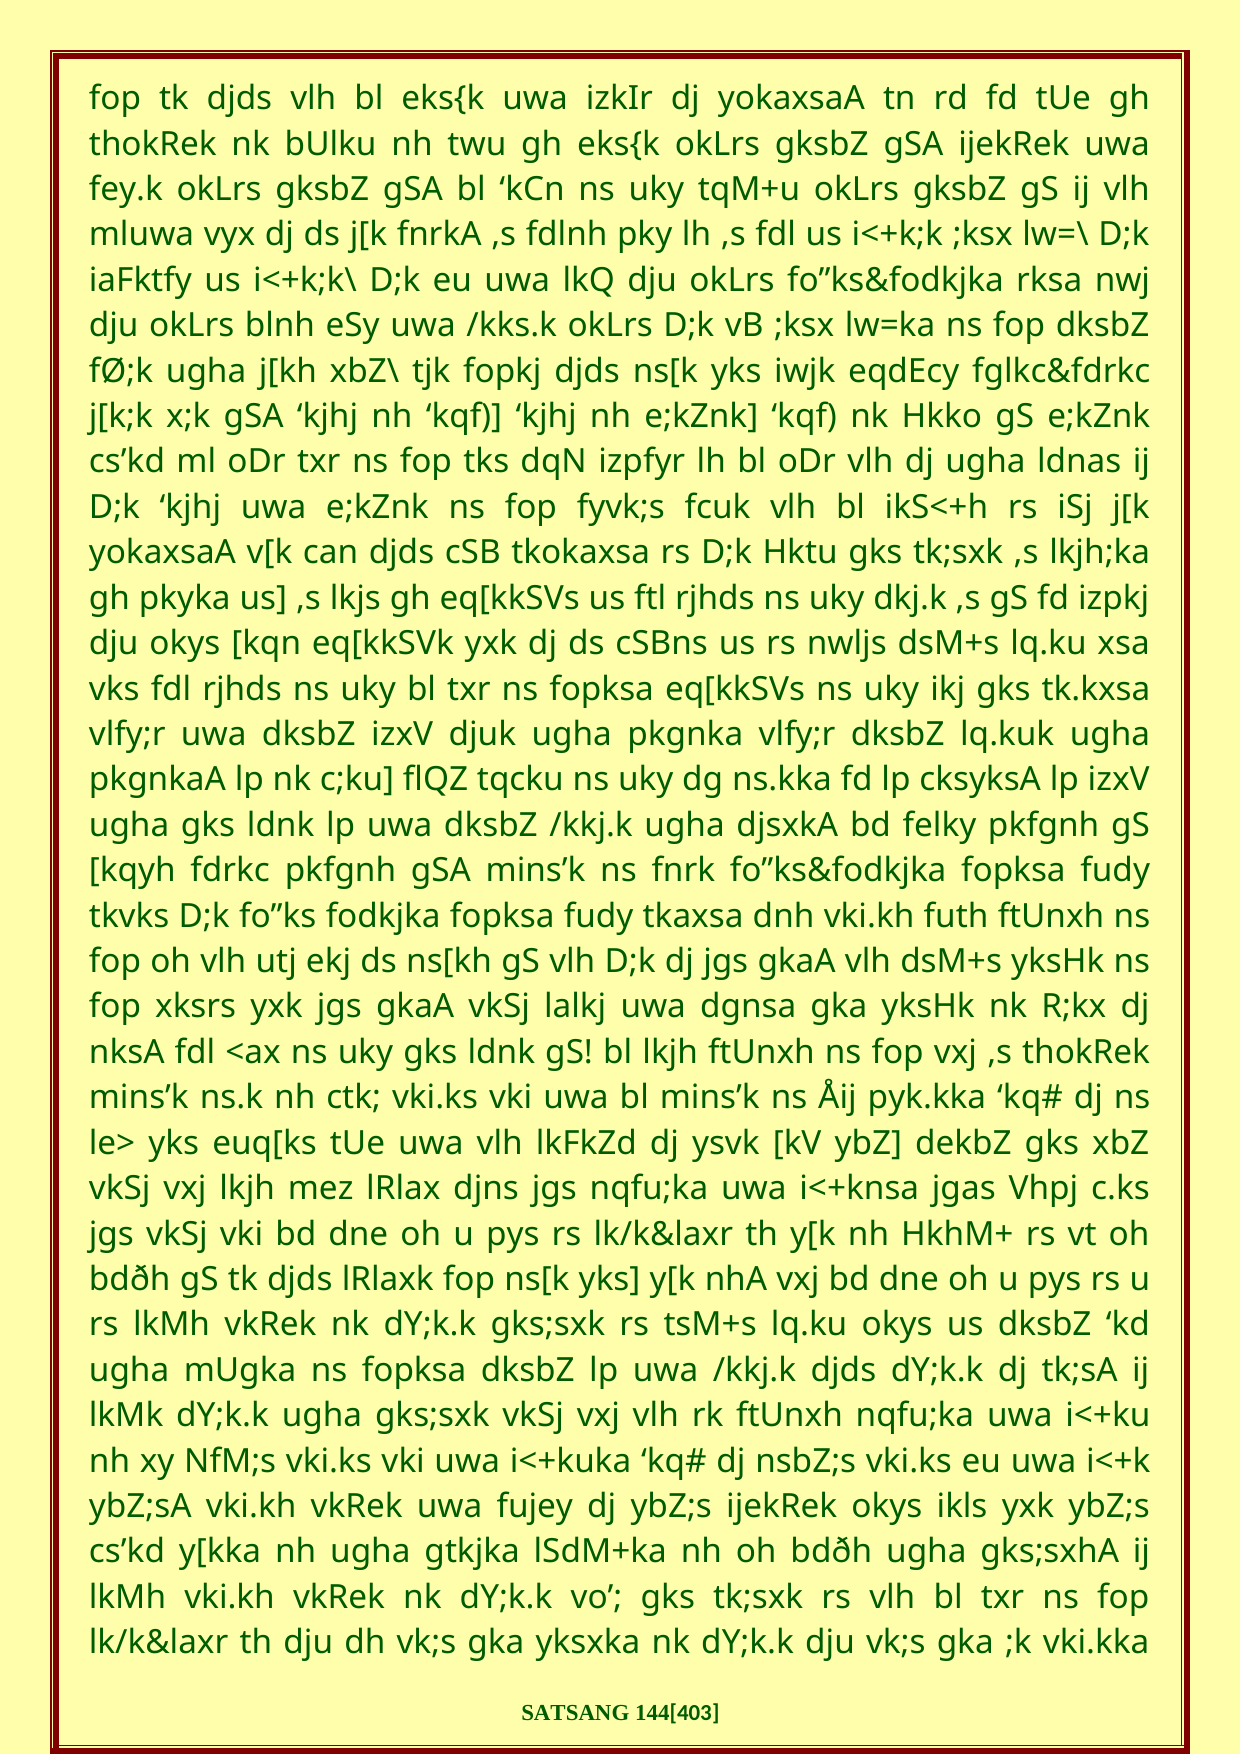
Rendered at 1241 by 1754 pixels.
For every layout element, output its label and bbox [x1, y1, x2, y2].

text [89, 74, 1152, 1663]
